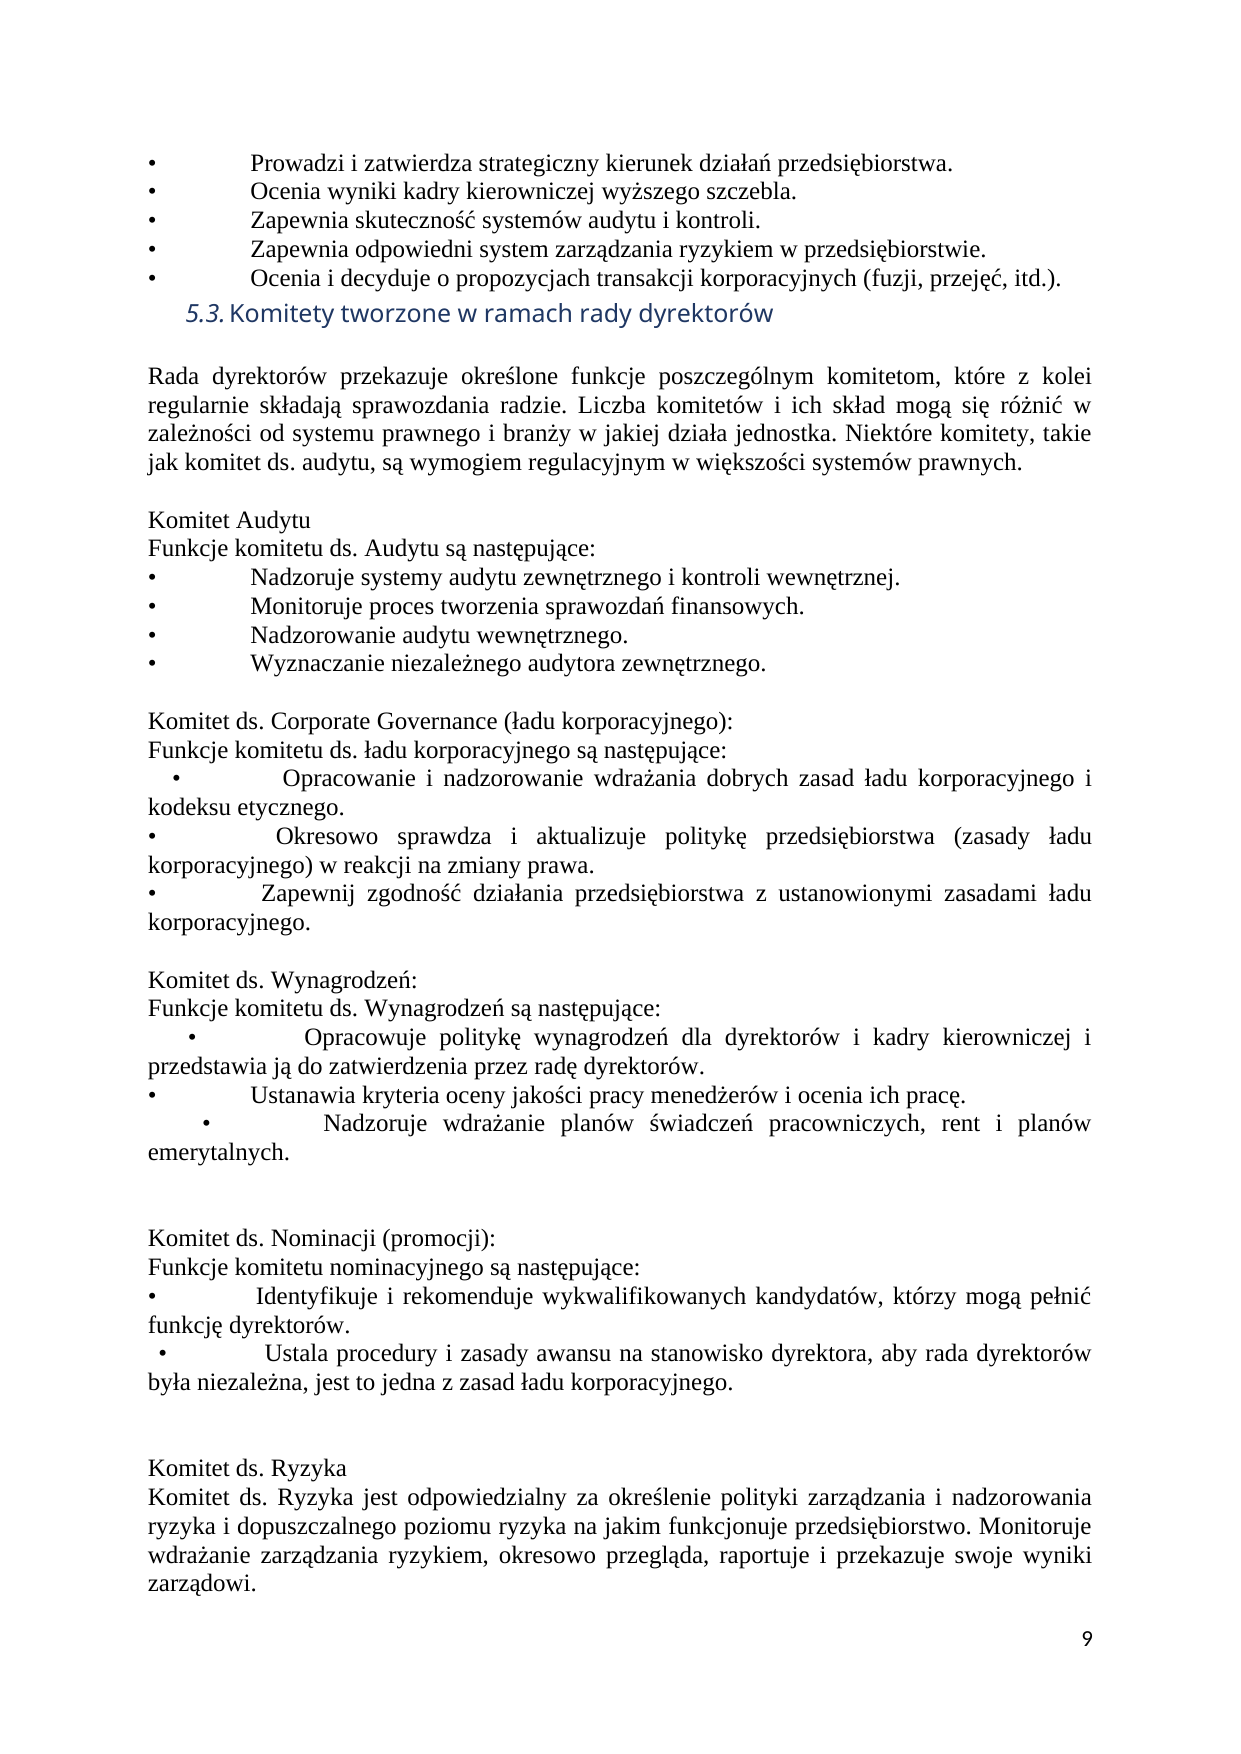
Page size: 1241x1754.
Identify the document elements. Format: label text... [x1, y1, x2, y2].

text • Nadzorowanie audytu wewnętrznego. [148, 620, 1093, 648]
text Komitet ds. Ryzyka jest odpowiedzialny za określenie polityki zarządzania i nadzorowania ryzyka i dopuszczalnego poziomu ryzyka na jakim funkcjonuje przedsiębiorstwo. Monitoruje wdrażanie zarządzania ryzykiem, okresowo przegląda, raportuje i przekazuje swoje wyniki zarządowi. [148, 1482, 1093, 1597]
text • Okresowo sprawdza i aktualizuje politykę przedsiębiorstwa (zasady ładu korporacyjnego) w reakcji na zmiany prawa. [148, 821, 1093, 878]
text Funkcje komitetu ds. Wynagrodzeń są następujące: [148, 993, 1093, 1022]
text • Monitoruje proces tworzenia sprawozdań finansowych. [148, 591, 1093, 620]
text • Identyfikuje i rekomenduje wykwalifikowanych kandydatów, którzy mogą pełnić funkcję dyrektorów. [148, 1281, 1093, 1338]
text • Opracowuje politykę wynagrodzeń dla dyrektorów i kadry kierowniczej i przedstawia ją do zatwierdzenia przez radę dyrektorów. [110, 1022, 1093, 1080]
text Komitet ds. Corporate Governance (ładu korporacyjnego): [148, 706, 1093, 735]
text Funkcje komitetu ds. Audytu są następujące: [148, 533, 1093, 562]
text • Ustanawia kryteria oceny jakości pracy menedżerów i ocenia ich pracę. [148, 1080, 1093, 1108]
subtitle Komitety tworzone w ramach rady dyrektorów [185, 296, 1093, 329]
text • Wyznaczanie niezależnego audytora zewnętrznego. [148, 648, 1093, 677]
text • Opracowanie i nadzorowanie wdrażania dobrych zasad ładu korporacyjnego i kodeksu etycznego. [110, 763, 1093, 821]
text • Nadzoruje wdrażanie planów świadczeń pracowniczych, rent i planów emerytalnych. [110, 1108, 1093, 1166]
text • Zapewnij zgodność działania przedsiębiorstwa z ustanowionymi zasadami ładu korporacyjnego. [148, 878, 1093, 936]
text Funkcje komitetu nominacyjnego są następujące: [148, 1252, 1093, 1281]
text Komitet Audytu [148, 505, 1093, 533]
text • Nadzoruje systemy audytu zewnętrznego i kontroli wewnętrznej. [148, 562, 1093, 591]
text • Zapewnia odpowiedni system zarządzania ryzykiem w przedsiębiorstwie. [148, 234, 1093, 263]
text • Ocenia wyniki kadry kierowniczej wyższego szczebla. [148, 176, 1093, 205]
text • Zapewnia skuteczność systemów audytu i kontroli. [148, 205, 1093, 234]
text Rada dyrektorów przekazuje określone funkcje poszczególnym komitetom, które z kolei regularnie składają sprawozdania radzie. Liczba komitetów i ich skład mogą się różnić w zależności od systemu prawnego i branży w jakiej działa jednostka. Niektóre komitety, takie jak komitet ds. audytu, są wymogiem regulacyjnym w większości systemów prawnych. [148, 361, 1093, 476]
text Funkcje komitetu ds. ładu korporacyjnego są następujące: [148, 735, 1093, 763]
text • Prowadzi i zatwierdza strategiczny kierunek działań przedsiębiorstwa. [148, 148, 1093, 176]
text • Ocenia i decyduje o propozycjach transakcji korporacyjnych (fuzji, przejęć, itd.). [148, 263, 1093, 291]
text Komitet ds. Wynagrodzeń: [148, 965, 1093, 993]
text Komitet ds. Nominacji (promocji): [148, 1223, 1093, 1252]
text • Ustala procedury i zasady awansu na stanowisko dyrektora, aby rada dyrektorów była niezależna, jest to jedna z zasad ładu korporacyjnego. [110, 1338, 1093, 1396]
text Komitet ds. Ryzyka [148, 1453, 1093, 1482]
